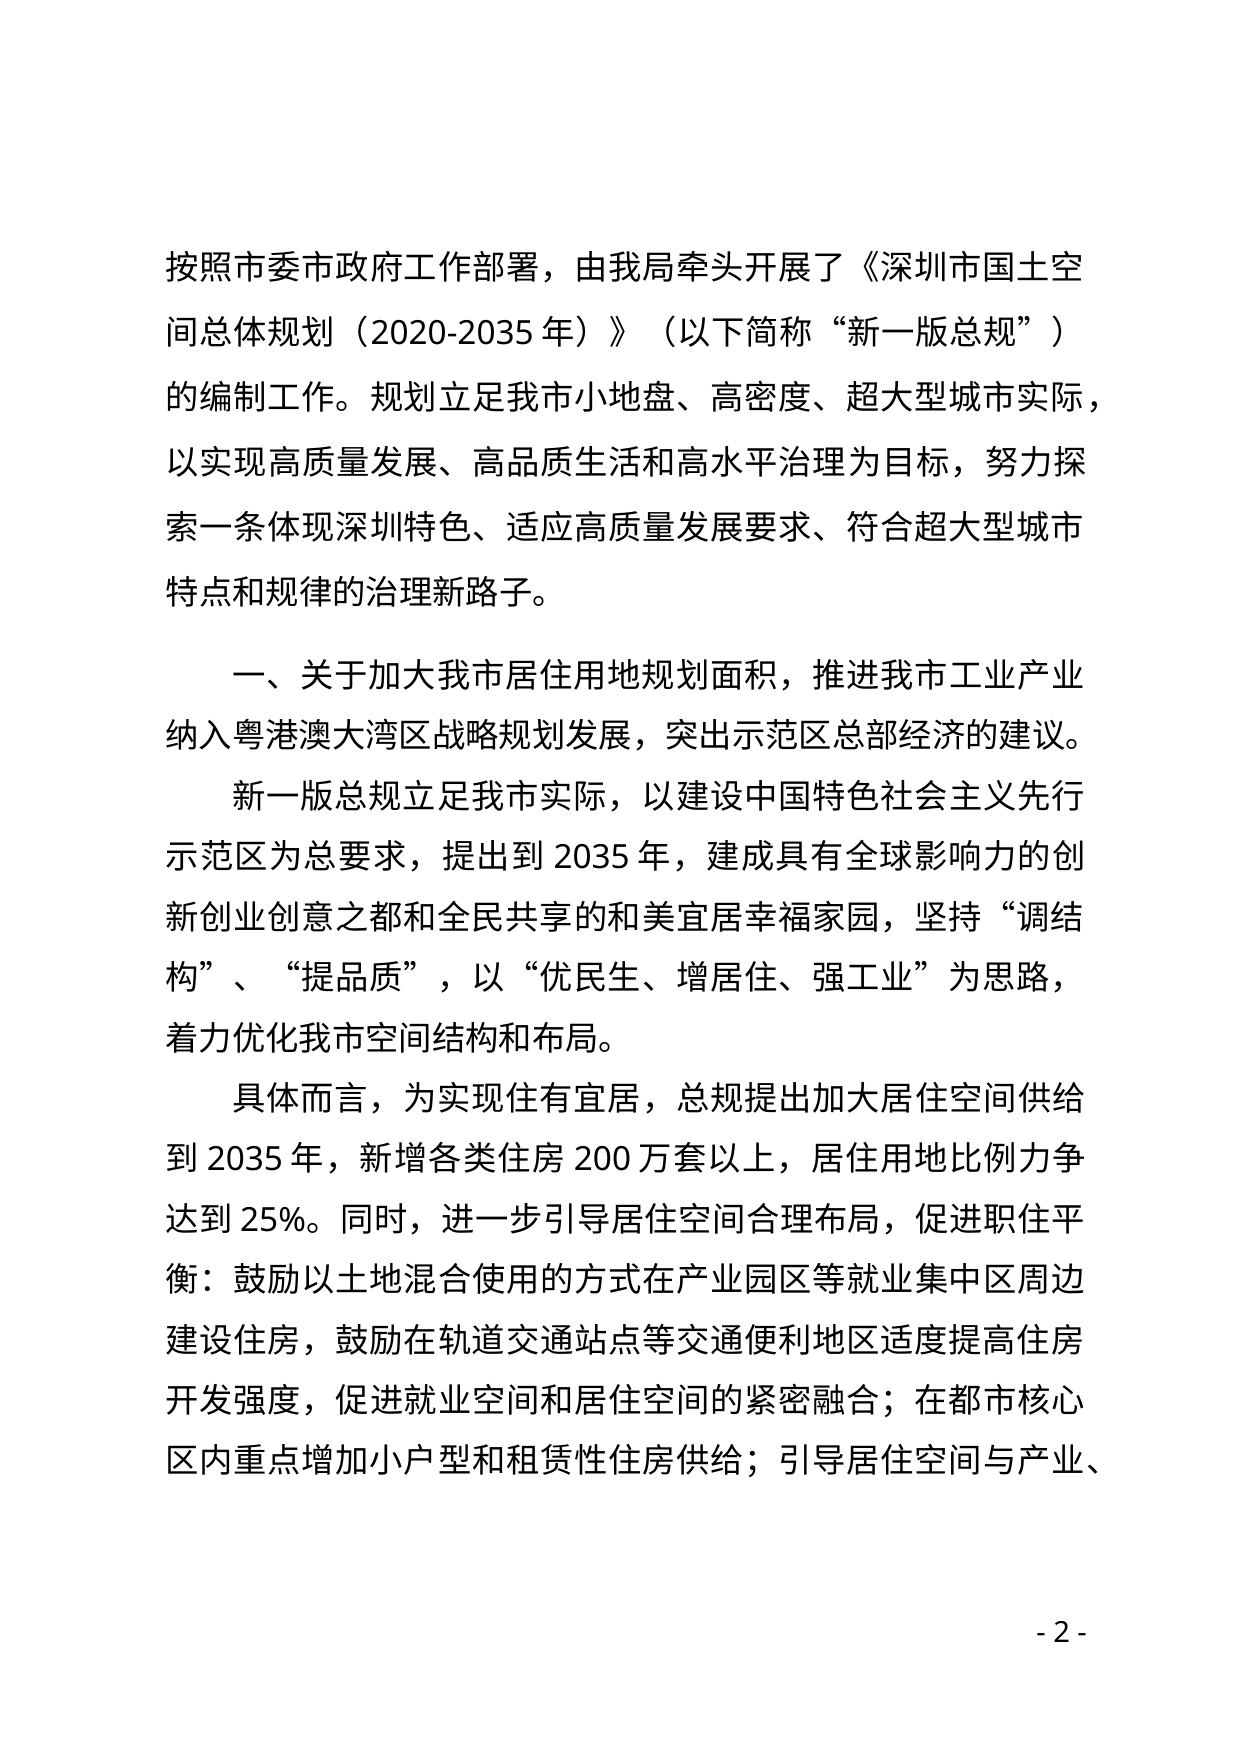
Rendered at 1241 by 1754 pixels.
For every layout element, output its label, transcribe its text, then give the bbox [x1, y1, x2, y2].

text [166, 233, 1087, 623]
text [165, 1062, 1087, 1485]
text 新一版总规立足我市实际，以建设中国特色社会主义先行示范区为总要求，提出到2035年，建成具有全球影响力的创新创业创意之都和全民共享的和美宜居幸福家园，坚持“调结构”、“提品质”，以“优民生、增居住、强工业”为思路，着力优化我市空间结构和布局。 [165, 760, 1087, 1062]
text 一、关于加大我市居住用地规划面积，推进我市工业产业纳入粤港澳大湾区战略规划发展，突出示范区总部经济的建议。 [165, 639, 1087, 760]
